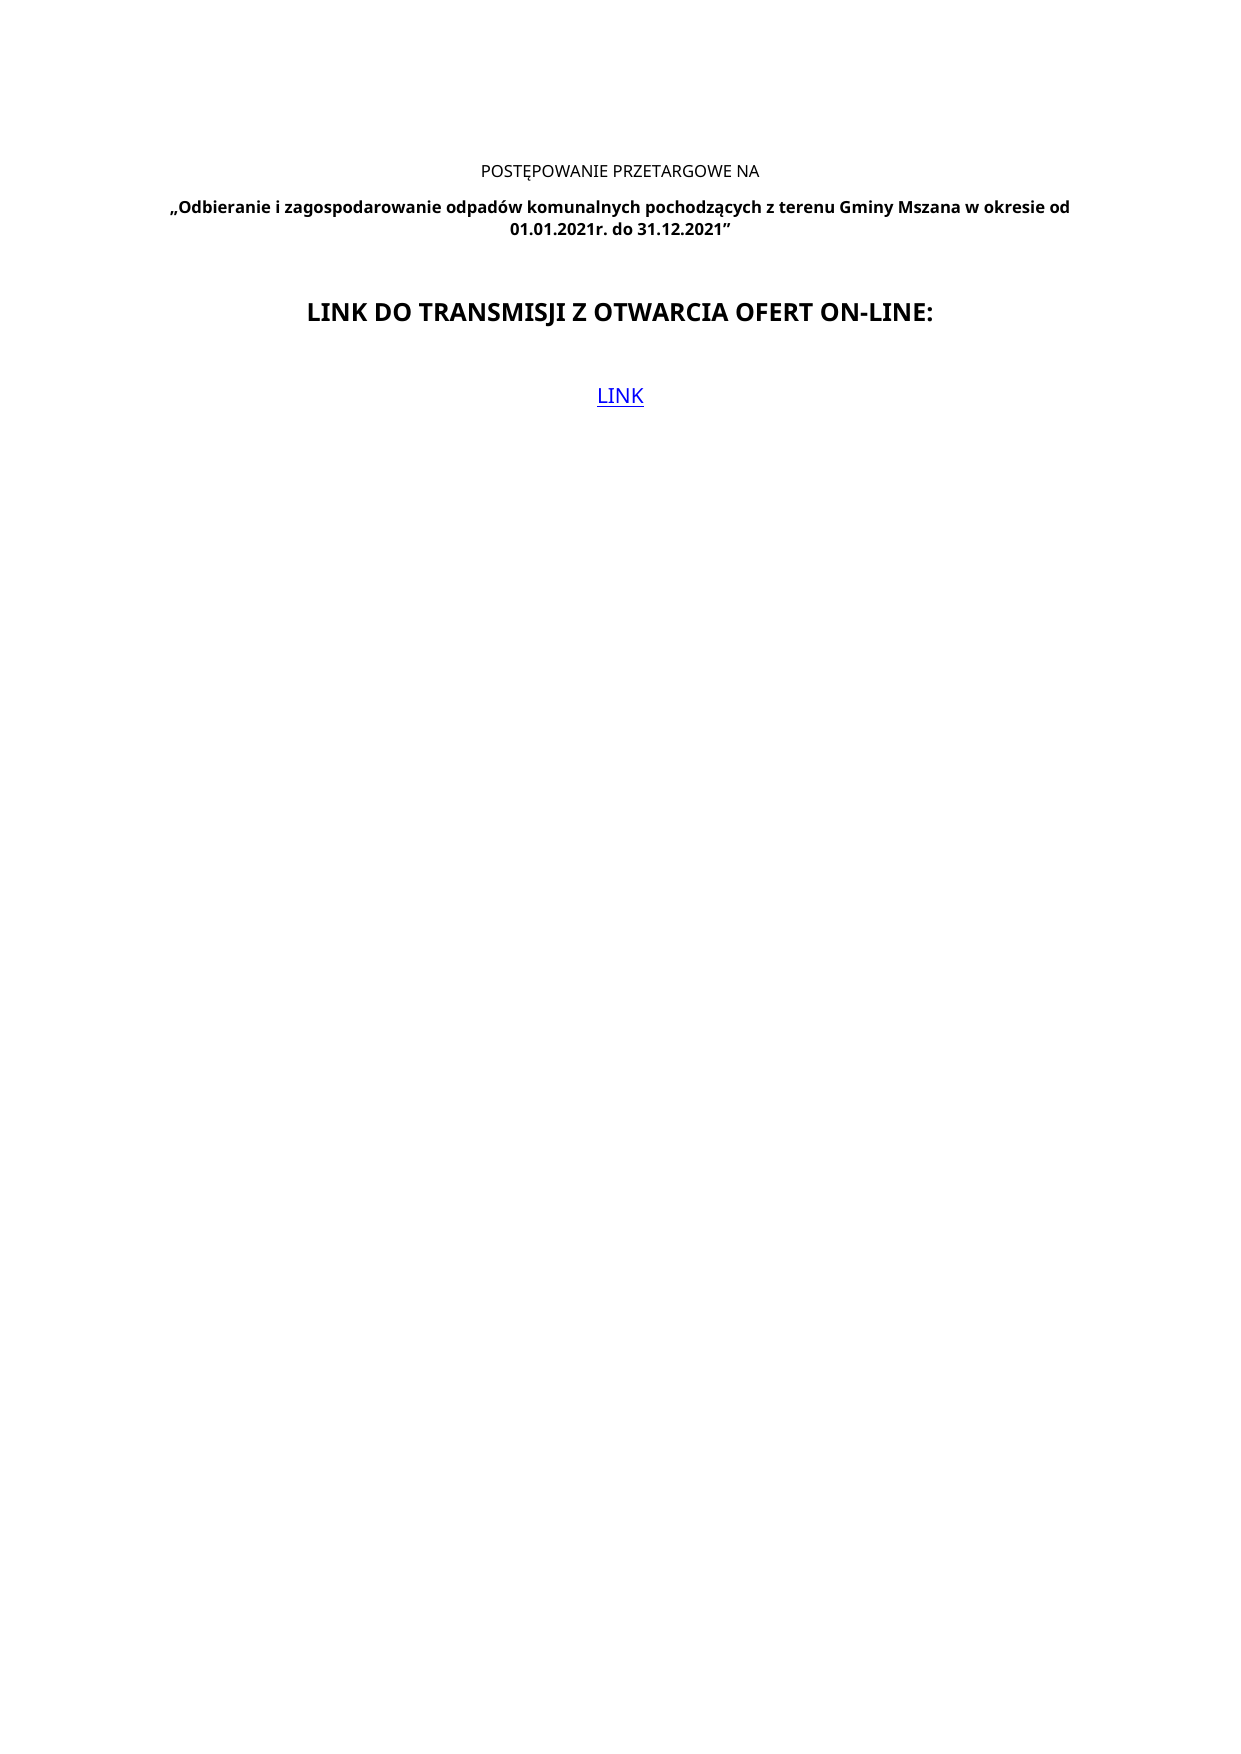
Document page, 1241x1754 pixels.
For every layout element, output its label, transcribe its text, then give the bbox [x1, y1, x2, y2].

text POSTĘPOWANIE PRZETARGOWE NA [148, 160, 1093, 183]
text „Odbieranie i zagospodarowanie odpadów komunalnych pochodzących z terenu Gminy Mszana w okresie od 01.01.2021r. do 31.12.2021” [148, 195, 1093, 241]
text LINK DO TRANSMISJI Z OTWARCIA OFERT ON-LINE: [148, 294, 1093, 328]
text LINK [148, 382, 1093, 410]
